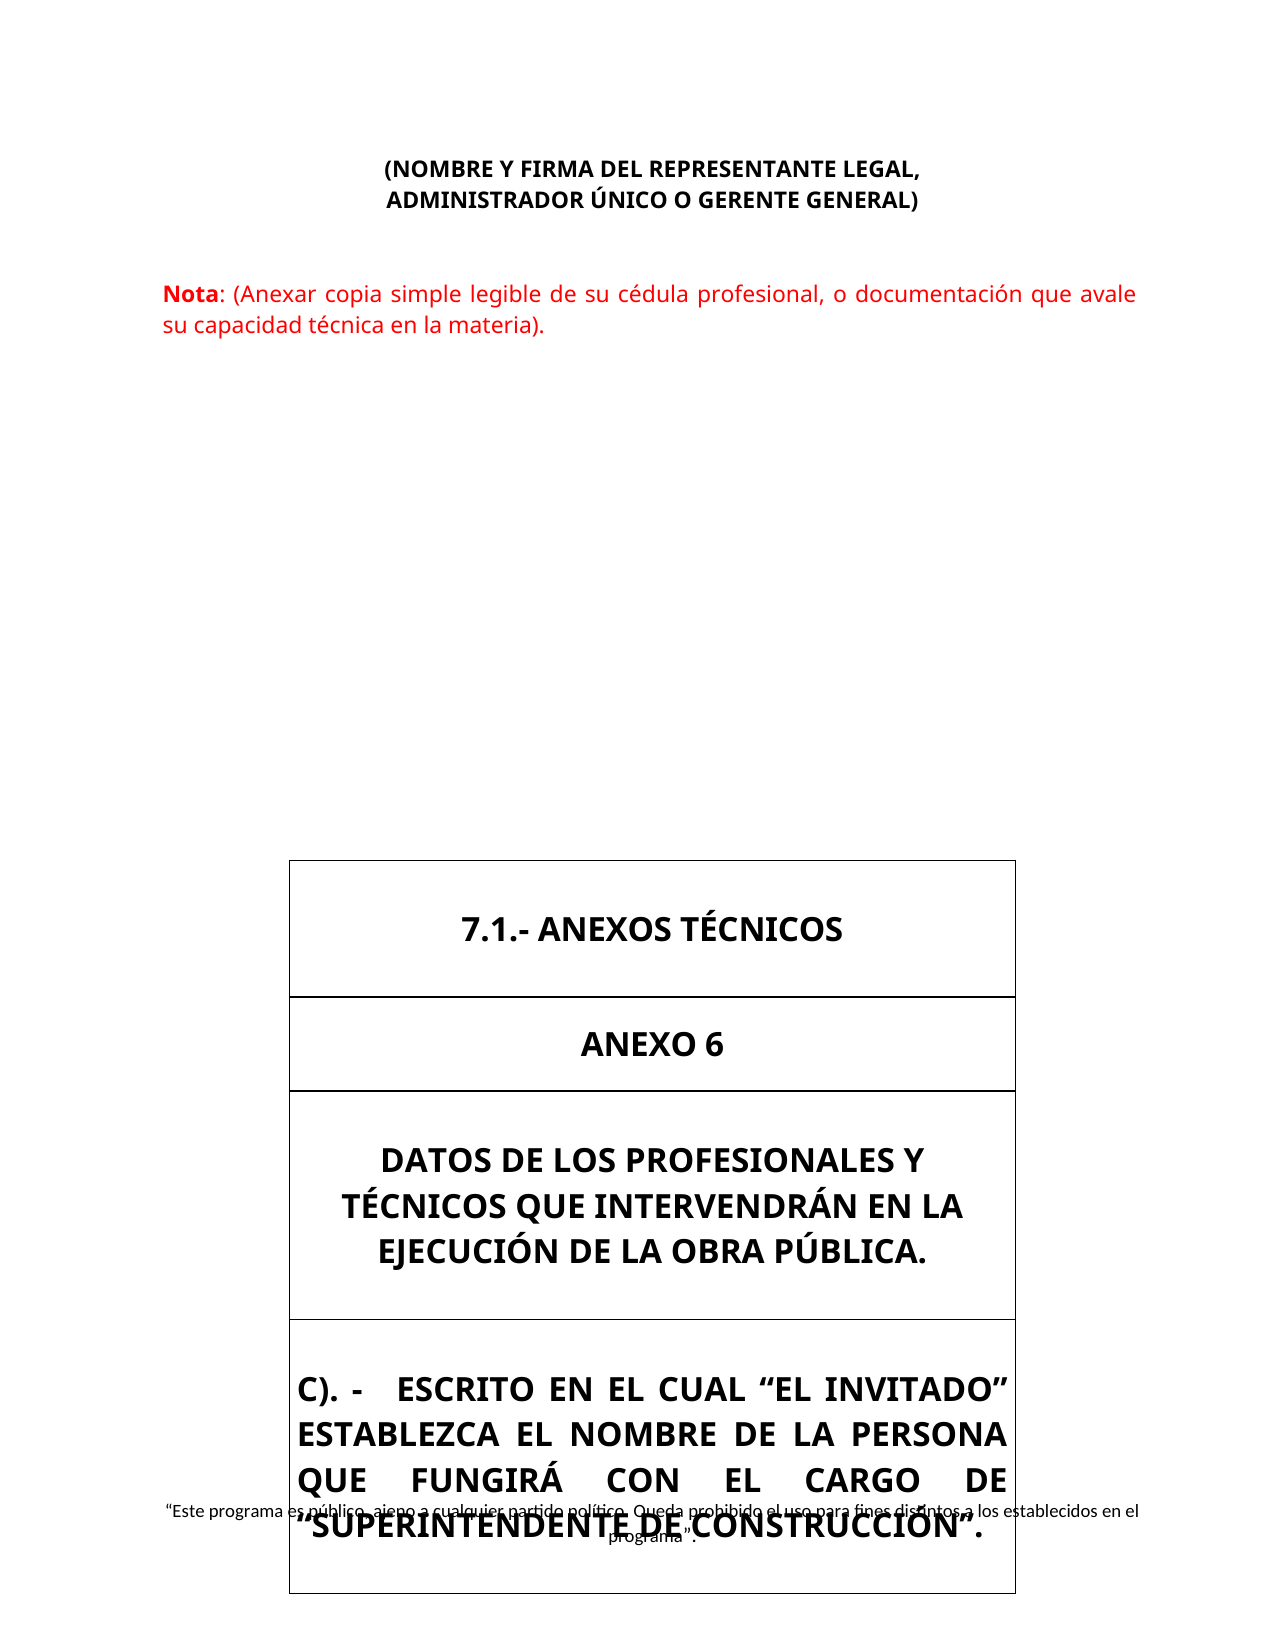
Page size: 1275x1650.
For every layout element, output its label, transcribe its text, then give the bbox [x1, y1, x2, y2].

table_header 7.1.- ANEXOS TÉCNICOS [290, 861, 1015, 996]
text Nota: (Anexar copia simple legible de su cédula profesional, o documentación que avale su capacidad técnica en la materia). [162, 278, 1137, 340]
table_cell C). - ESCRITO EN EL CUAL “EL INVITADO” ESTABLEZCA EL NOMBRE DE LA PERSONA QUE FUNGIRÁ CON EL CARGO DE “SUPERINTENDENTE DE CONSTRUCCIÓN”. [290, 1320, 1015, 1593]
table_cell DATOS DE LOS PROFESIONALES Y TÉCNICOS QUE INTERVENDRÁN EN LA EJECUCIÓN DE LA OBRA PÚBLICA. [290, 1092, 1015, 1319]
text (NOMBRE Y FIRMA DEL REPRESENTANTE LEGAL, [148, 153, 1157, 184]
text ADMINISTRADOR ÚNICO O GERENTE GENERAL) [148, 184, 1157, 215]
table_cell ANEXO 6 [290, 998, 1015, 1090]
